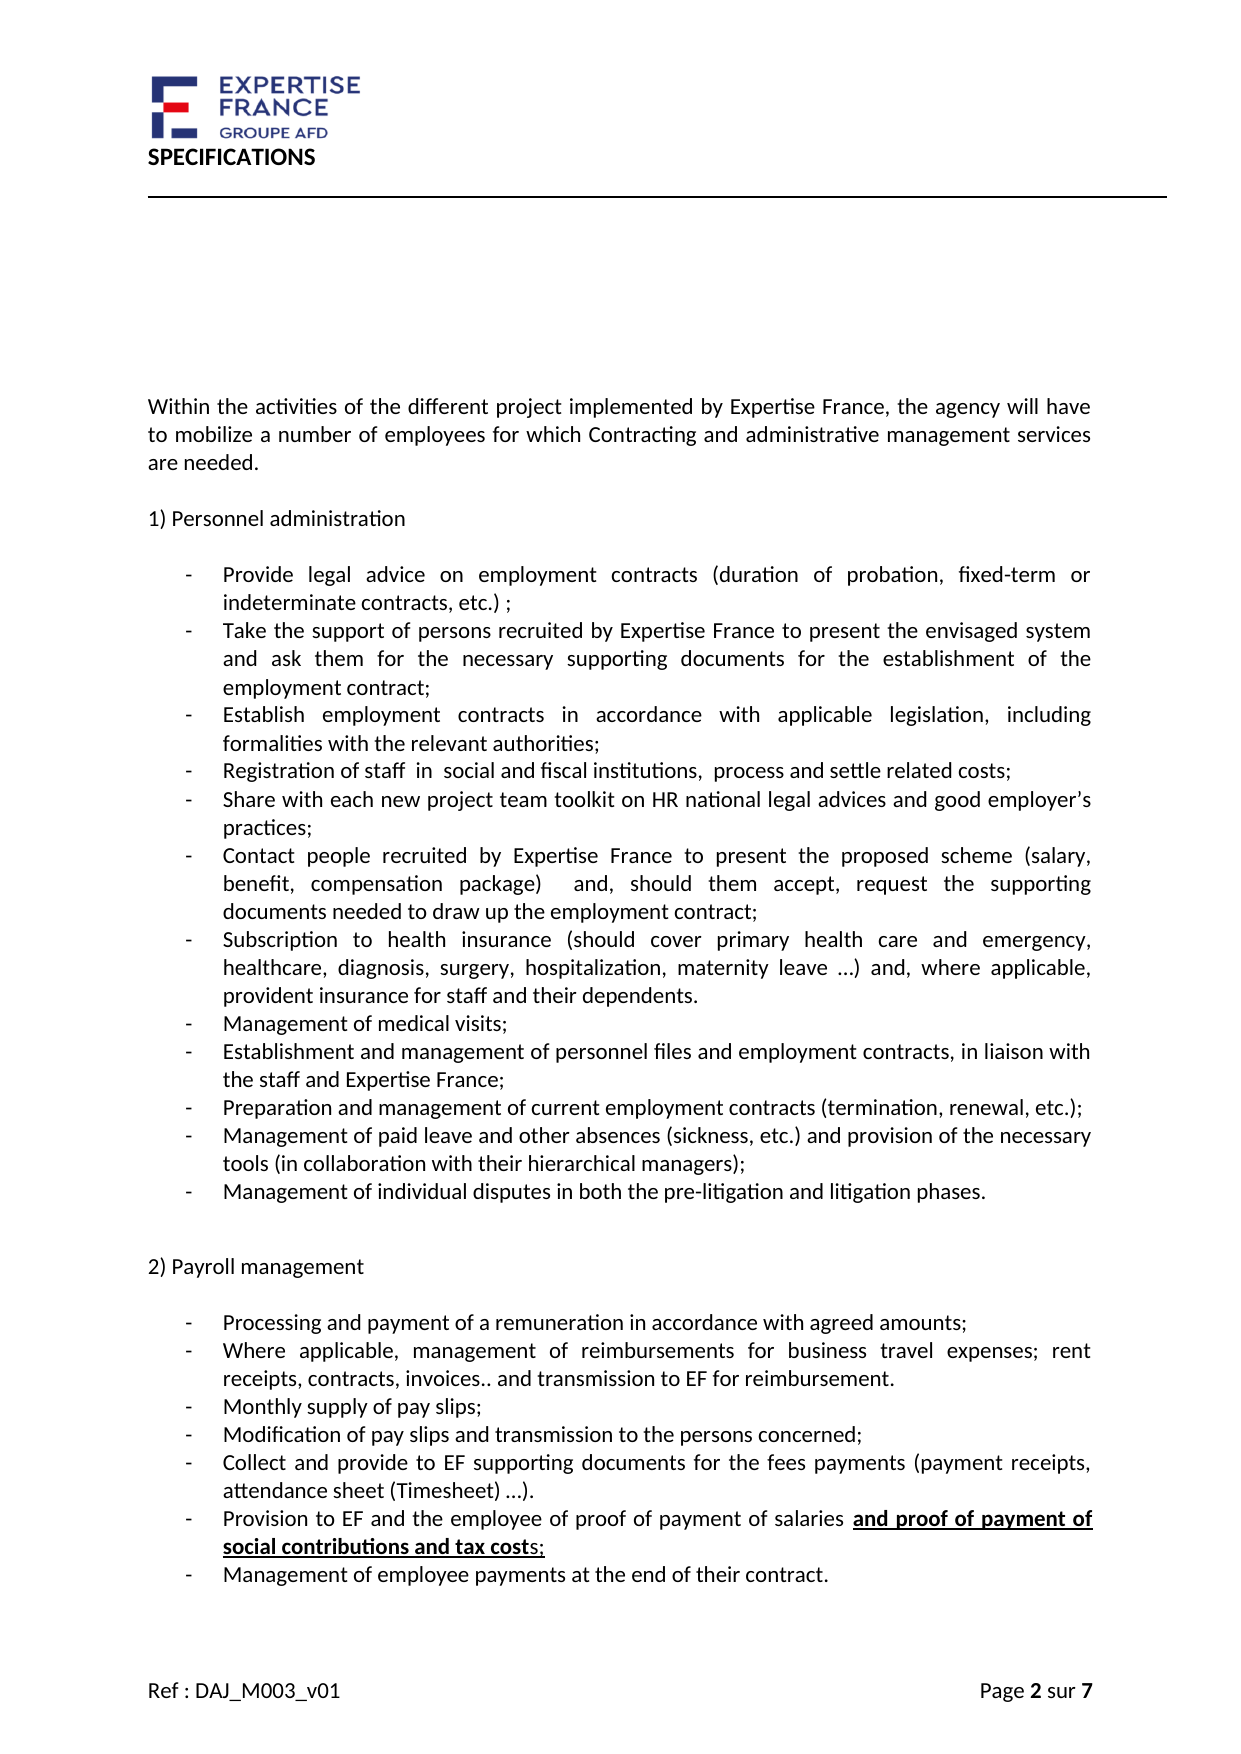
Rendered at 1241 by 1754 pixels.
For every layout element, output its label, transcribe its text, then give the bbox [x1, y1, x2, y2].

text 1) Personnel administration [148, 504, 1093, 532]
list Provide legal advice on employment contracts (duration of probation, fixed-term or indeterminate contracts, etc.) ; [185, 561, 1093, 617]
list Establish employment contracts in accordance with applicable legislation, including formalities with the relevant authorities; [185, 701, 1093, 757]
list Provision to EF and the employee of proof of payment of salaries and proof of payment of social contributions and tax costs; [185, 1504, 1093, 1560]
picture [147, 73, 362, 142]
list Where applicable, management of reimbursements for business travel expenses; rent receipts, contracts, invoices.. and transmission to EF for reimbursement. [185, 1336, 1093, 1392]
list Processing and payment of a remuneration in accordance with agreed amounts; [185, 1308, 1093, 1336]
list Collect and provide to EF supporting documents for the fees payments (payment receipts, attendance sheet (Timesheet) …). [185, 1448, 1093, 1504]
list Management of paid leave and other absences (sickness, etc.) and provision of the necessary tools (in collaboration with their hierarchical managers); [185, 1121, 1093, 1177]
list Modification of pay slips and transmission to the persons concerned; [185, 1420, 1093, 1448]
list Contact people recruited by Expertise France to present the proposed scheme (salary, benefit, compensation package) and, should them accept, request the supporting documents needed to draw up the employment contract; [185, 841, 1093, 925]
text 2) Payroll management [148, 1252, 1093, 1280]
text Within the activities of the different project implemented by Expertise France, the agency will have to mobilize a number of employees for which Contracting and administrative management services are needed. [148, 392, 1093, 476]
list Preparation and management of current employment contracts (termination, renewal, etc.); [185, 1093, 1093, 1121]
list Take the support of persons recruited by Expertise France to present the envisaged system and ask them for the necessary supporting documents for the establishment of the employment contract; [185, 617, 1093, 701]
list Registration of staff in social and fiscal institutions, process and settle related costs; [185, 757, 1093, 785]
list Management of individual disputes in both the pre-litigation and litigation phases. [185, 1177, 1093, 1205]
list Monthly supply of pay slips; [185, 1392, 1093, 1420]
list Management of medical visits; [185, 1009, 1093, 1037]
list Share with each new project team toolkit on HR national legal advices and good employer’s practices; [185, 785, 1093, 841]
list Management of employee payments at the end of their contract. [185, 1560, 1093, 1588]
list Subscription to health insurance (should cover primary health care and emergency, healthcare, diagnosis, surgery, hospitalization, maternity leave …) and, where applicable, provident insurance for staff and their dependents. [185, 925, 1093, 1009]
list Establishment and management of personnel files and employment contracts, in liaison with the staff and Expertise France; [185, 1037, 1093, 1093]
